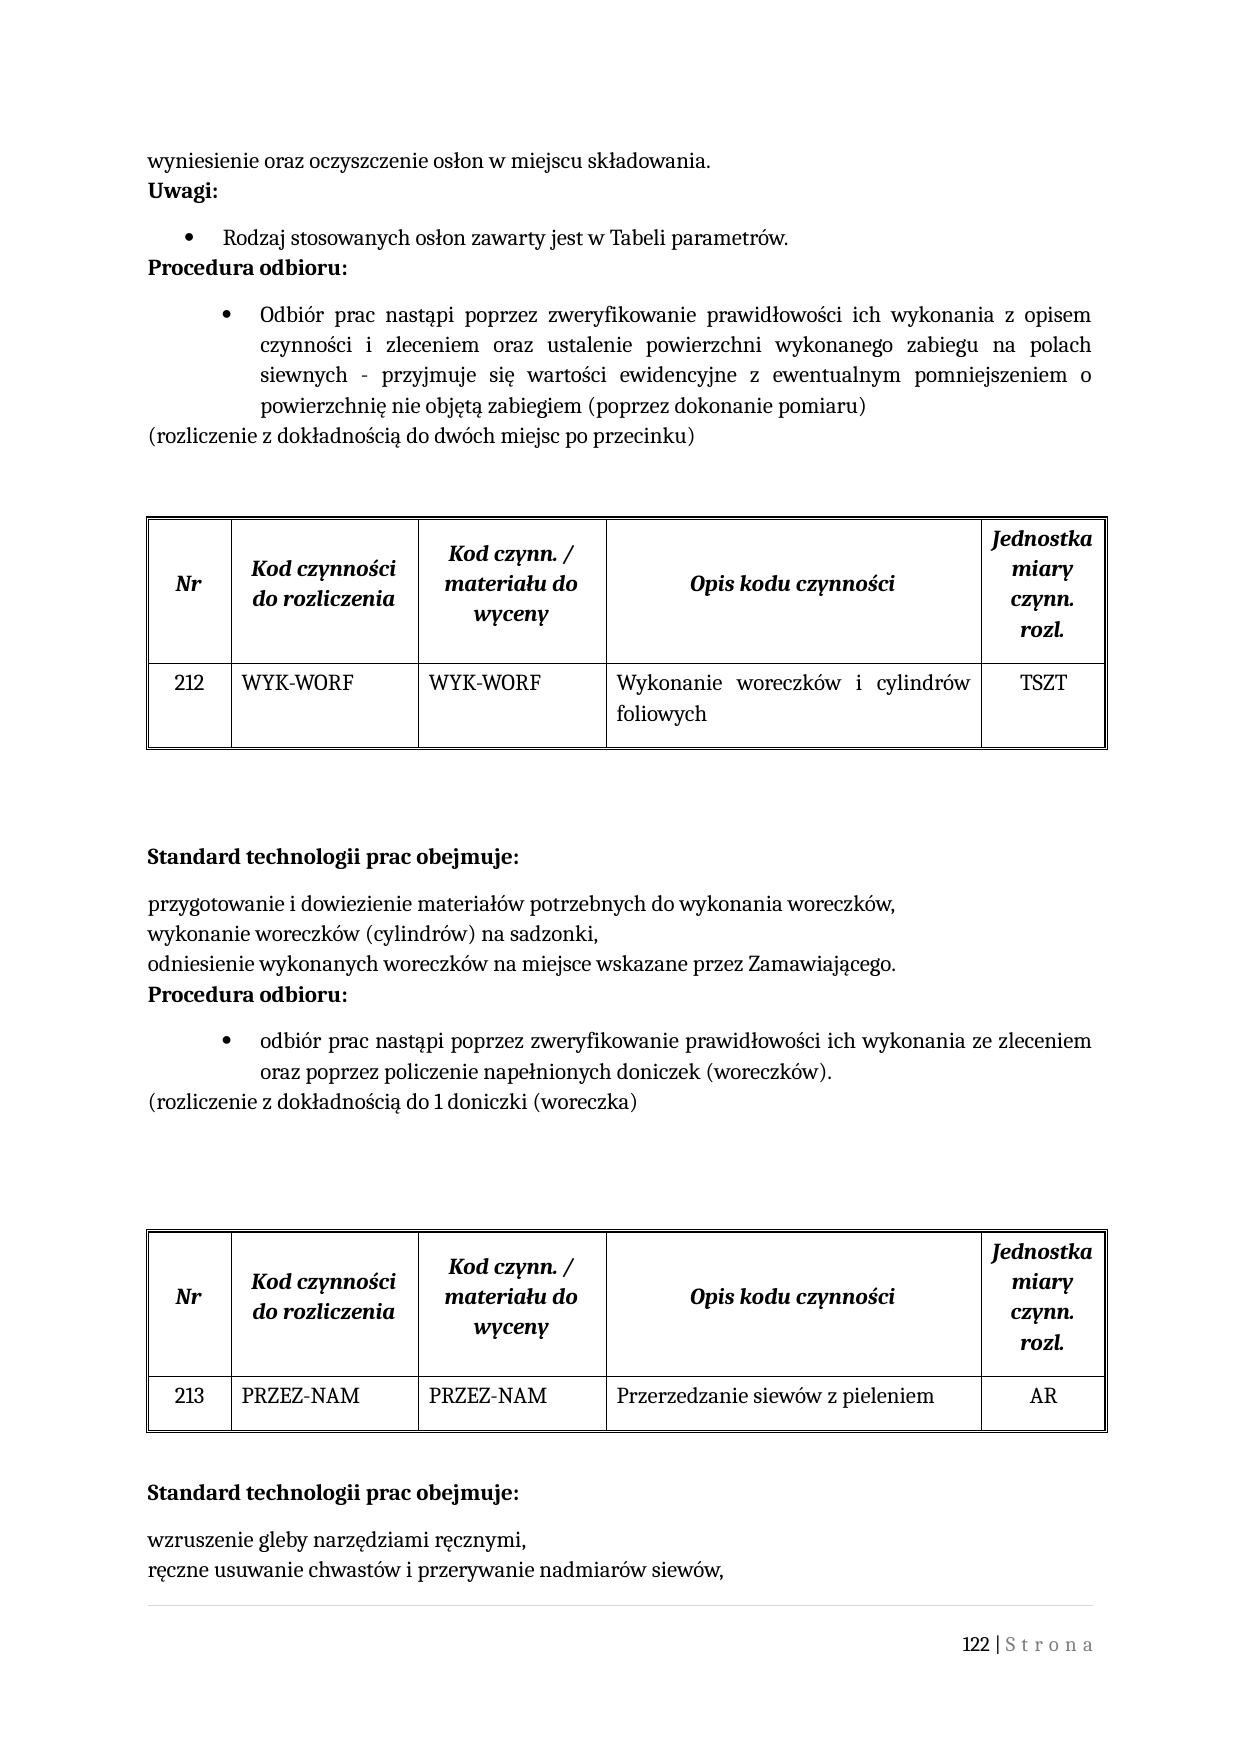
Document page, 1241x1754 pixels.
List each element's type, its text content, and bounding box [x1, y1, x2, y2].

text Procedura odbioru: [148, 255, 1093, 281]
text Standard technologii prac obejmuje: [148, 1480, 1093, 1506]
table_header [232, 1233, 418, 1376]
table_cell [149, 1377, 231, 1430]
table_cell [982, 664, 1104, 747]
text (rozliczenie z dokładnością do dwóch miejsc po przecinku) [148, 423, 1093, 449]
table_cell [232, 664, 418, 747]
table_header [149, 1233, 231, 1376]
list Odbiór prac nastąpi poprzez zweryfikowanie prawidłowości ich wykonania z opisem czynności i zleceniem oraz ustalenie powierzchni wykonanego zabiegu na polach siewnych - przyjmuje się wartości ewidencyjne z ewentualnym pomniejszeniem o powierzchnię nie objętą zabiegiem (poprzez dokonanie pomiaru) [223, 302, 1093, 419]
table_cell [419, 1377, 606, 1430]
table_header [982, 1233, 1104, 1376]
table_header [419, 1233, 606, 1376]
list odbiór prac nastąpi poprzez zweryfikowanie prawidłowości ich wykonania ze zleceniem oraz poprzez policzenie napełnionych doniczek (woreczków). [223, 1028, 1093, 1085]
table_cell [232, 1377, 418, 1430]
text wzruszenie gleby narzędziami ręcznymi, [148, 1527, 1093, 1553]
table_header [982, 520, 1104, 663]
text (rozliczenie z dokładnością do 1 doniczki (woreczka) [148, 1089, 1093, 1115]
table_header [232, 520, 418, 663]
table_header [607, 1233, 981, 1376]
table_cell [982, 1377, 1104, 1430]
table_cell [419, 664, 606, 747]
text odniesienie wykonanych woreczków na miejsce wskazane przez Zamawiającego. [148, 951, 1093, 977]
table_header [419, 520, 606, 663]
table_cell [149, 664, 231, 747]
list Rodzaj stosowanych osłon zawarty jest w Tabeli parametrów. [185, 225, 1093, 251]
text Procedura odbioru: [148, 981, 1093, 1008]
text Standard technologii prac obejmuje: [148, 844, 1093, 870]
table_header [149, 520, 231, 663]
text przygotowanie i dowiezienie materiałów potrzebnych do wykonania woreczków, [148, 891, 1093, 917]
text ręczne usuwanie chwastów i przerywanie nadmiarów siewów, [148, 1557, 1093, 1583]
text wykonanie woreczków (cylindrów) na sadzonki, [148, 921, 1093, 947]
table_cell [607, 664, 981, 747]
text wyniesienie oraz oczyszczenie osłon w miejscu składowania. [148, 148, 1093, 174]
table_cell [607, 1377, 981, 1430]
text Uwagi: [148, 178, 1093, 204]
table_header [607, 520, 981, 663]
